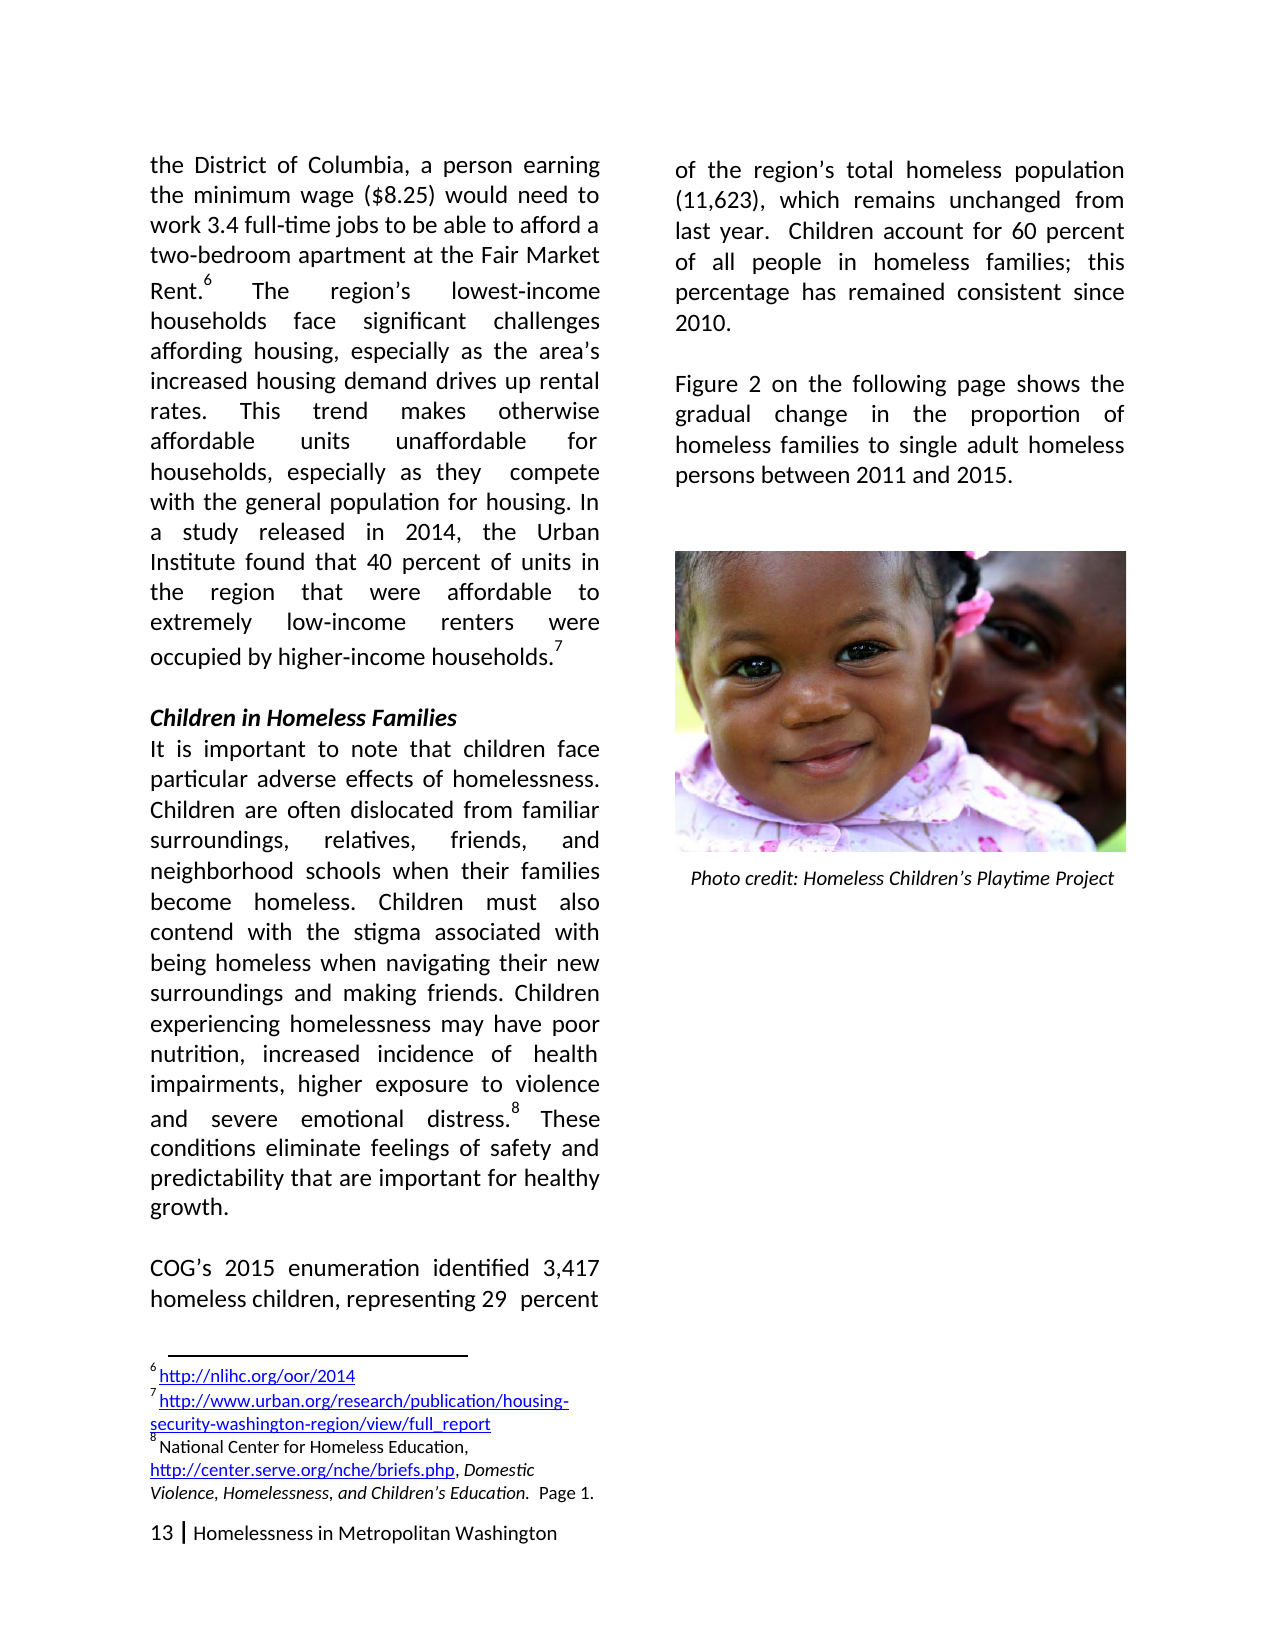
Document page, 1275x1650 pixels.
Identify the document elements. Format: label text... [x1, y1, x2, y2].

text COG’s 2015 enumeration identified 3,417 homeless children, representing 29 percent [150, 1253, 600, 1314]
text Photo credit: Homeless Children’s Playtime Project [690, 865, 1122, 890]
picture [675, 551, 1127, 852]
text It is important to note that children face particular adverse effects of homelessness. Children are often dislocated from familiar surroundings, relatives, friends, and neighborhood schools when their families become homeless. Children must also contend with the stigma associated with being homeless when navigating their new surroundings and making friends. Children experiencing homelessness may have poor nutrition, increased incidence of health [150, 733, 600, 1069]
text 6 http://nlihc.org/oor/2014 [150, 1363, 1095, 1388]
text of the region’s total homeless population (11,623), which remains unchanged from last year. Children account for 60 percent of all people in homeless families; this percentage has remained consistent since 2010. [675, 154, 1125, 337]
subtitle Children in Homeless Families [150, 703, 600, 733]
text 7 http://www.urban.org/research/publication/housing‐ security‐washington‐region/view/full_report [150, 1389, 572, 1435]
text 8 National Center for Homeless Education, http://center.serve.org/nche/briefs.php, Domestic Violence, Homelessness, and Children’s Education. Page 1. [150, 1435, 602, 1504]
text the District of Columbia, a person earning the minimum wage ($8.25) would need to work 3.4 full‐time jobs to be able to afford a two‐bedroom apartment at the Fair Market Rent.6 The region’s lowest‐income households face significant challenges affording housing, especially as the area’s increased housing demand drives up rental rates. This trend makes otherwise affordable units unaffordable for [150, 150, 600, 456]
text Figure 2 on the following page shows the gradual change in the proportion of homeless families to single adult homeless persons between 2011 and 2015. [675, 368, 1125, 490]
text households, especially as they compete with the general population for housing. In a study released in 2014, the Urban Institute found that 40 percent of units in the region that were affordable to extremely low‐income renters were occupied by higher‐income households.7 [150, 456, 600, 672]
text impairments, higher exposure to violence and severe emotional distress.8 These conditions eliminate feelings of safety and predictability that are important for healthy growth. [150, 1069, 600, 1222]
